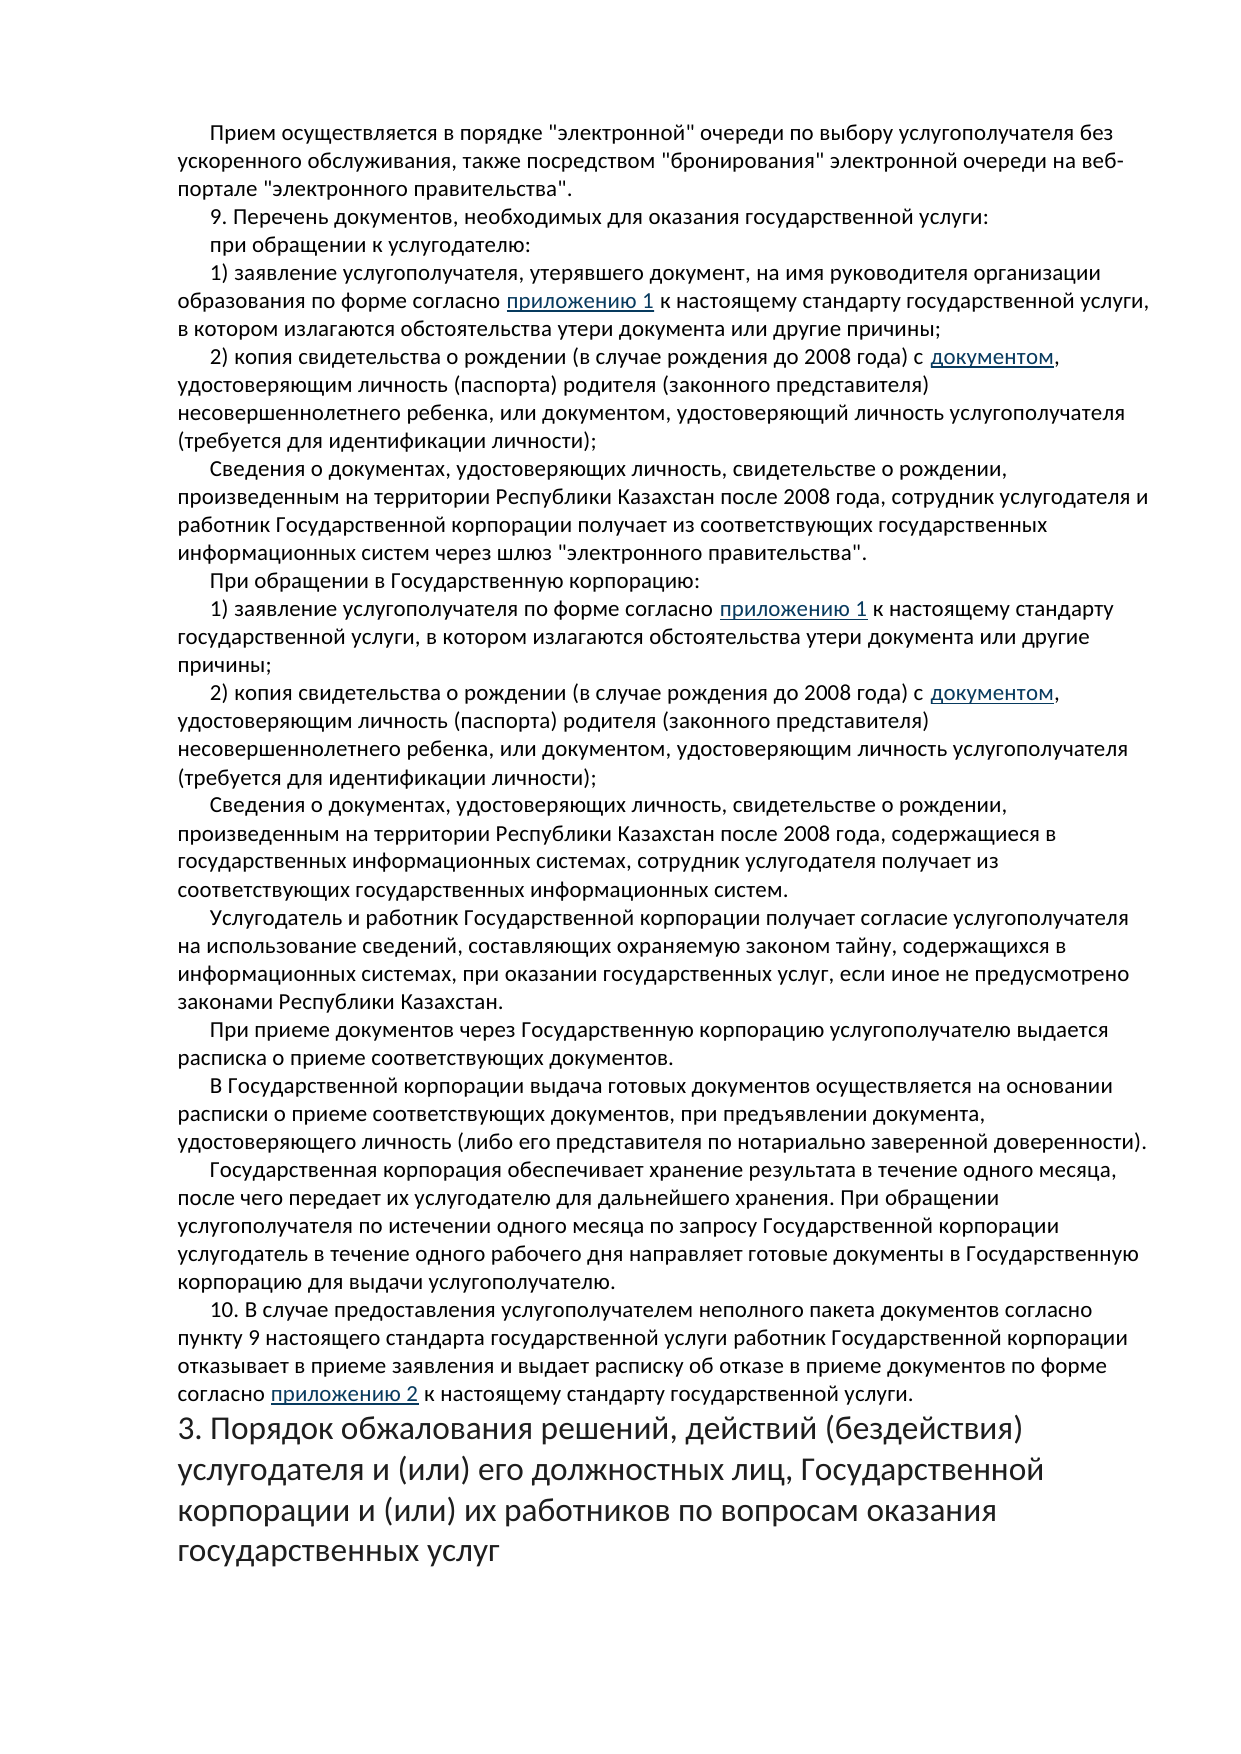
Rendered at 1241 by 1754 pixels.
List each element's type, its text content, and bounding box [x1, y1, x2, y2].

text 10. В случае предоставления услугополучателем неполного пакета документов согласно пункту 9 настоящего стандарта государственной услуги работник Государственной корпорации отказывает в приеме заявления и выдает расписку об отказе в приеме документов по форме согласно приложению 2 к настоящему стандарту государственной услуги. [177, 1295, 1152, 1407]
text 9. Перечень документов, необходимых для оказания государственной услуги: [177, 202, 1152, 230]
text 2) копия свидетельства о рождении (в случае рождения до 2008 года) с документом, удостоверяющим личность (паспорта) родителя (законного представителя) несовершеннолетнего ребенка, или документом, удостоверяющим личность услугополучателя (требуется для идентификации личности); [177, 678, 1152, 791]
text Прием осуществляется в порядке "электронной" очереди по выбору услугополучателя без ускоренного обслуживания, также посредством "бронирования" электронной очереди на веб-портале "электронного правительства". [177, 118, 1152, 202]
text 3. Порядок обжалования решений, действий (бездействия) услугодателя и (или) его должностных лиц, Государственной корпорации и (или) их работников по вопросам оказания государственных услуг [177, 1407, 1152, 1570]
text 2) копия свидетельства о рождении (в случае рождения до 2008 года) с документом, удостоверяющим личность (паспорта) родителя (законного представителя) несовершеннолетнего ребенка, или документом, удостоверяющий личность услугополучателя (требуется для идентификации личности); [177, 342, 1152, 454]
text Сведения о документах, удостоверяющих личность, свидетельстве о рождении, произведенным на территории Республики Казахстан после 2008 года, содержащиеся в государственных информационных системах, сотрудник услугодателя получает из соответствующих государственных информационных систем. [177, 791, 1152, 903]
text В Государственной корпорации выдача готовых документов осуществляется на основании расписки о приеме соответствующих документов, при предъявлении документа, удостоверяющего личность (либо его представителя по нотариально заверенной доверенности). [177, 1071, 1152, 1155]
text 1) заявление услугополучателя по форме согласно приложению 1 к настоящему стандарту государственной услуги, в котором излагаются обстоятельства утери документа или другие причины; [177, 594, 1152, 678]
text Сведения о документах, удостоверяющих личность, свидетельстве о рождении, произведенным на территории Республики Казахстан после 2008 года, сотрудник услугодателя и работник Государственной корпорации получает из соответствующих государственных информационных систем через шлюз "электронного правительства". [177, 454, 1152, 566]
text При обращении в Государственную корпорацию: [177, 566, 1152, 594]
text Услугодатель и работник Государственной корпорации получает согласие услугополучателя на использование сведений, составляющих охраняемую законом тайну, содержащихся в информационных системах, при оказании государственных услуг, если иное не предусмотрено законами Республики Казахстан. [177, 903, 1152, 1015]
text Государственная корпорация обеспечивает хранение результата в течение одного месяца, после чего передает их услугодателю для дальнейшего хранения. При обращении услугополучателя по истечении одного месяца по запросу Государственной корпорации услугодатель в течение одного рабочего дня направляет готовые документы в Государственную корпорацию для выдачи услугополучателю. [177, 1155, 1152, 1295]
text При приеме документов через Государственную корпорацию услугополучателю выдается расписка о приеме соответствующих документов. [177, 1015, 1152, 1071]
text при обращении к услугодателю: [177, 230, 1152, 258]
text 1) заявление услугополучателя, утерявшего документ, на имя руководителя организации образования по форме согласно приложению 1 к настоящему стандарту государственной услуги, в котором излагаются обстоятельства утери документа или другие причины; [177, 258, 1152, 342]
